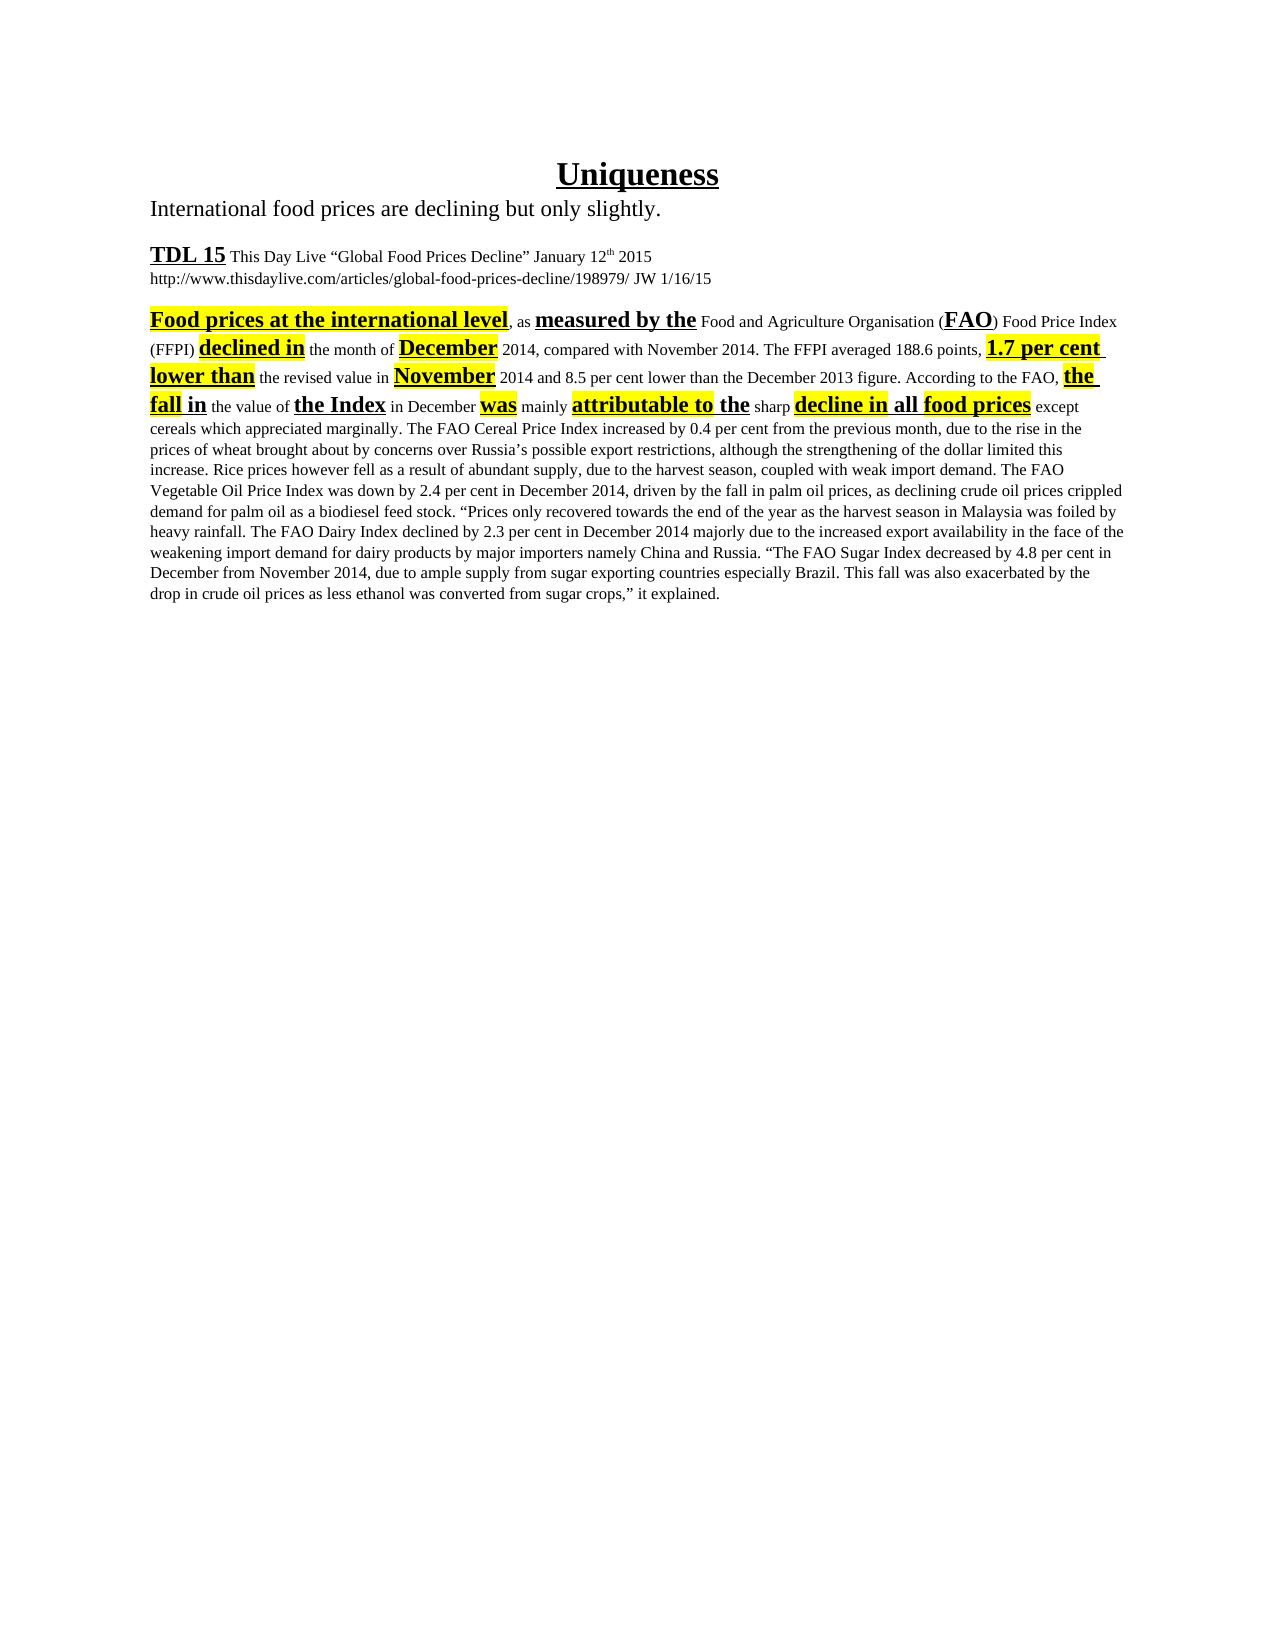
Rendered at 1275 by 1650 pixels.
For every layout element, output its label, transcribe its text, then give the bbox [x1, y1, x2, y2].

text Food prices at the international level, as measured by the Food and Agriculture Organisation (FAO) Food Price Index (FFPI) declined in the month of December 2014, compared with November 2014. The FFPI averaged 188.6 points, 1.7 per cent lower than the revised value in November 2014 and 8.5 per cent lower than the December 2013 figure. According to the FAO, the fall in the value of the Index in December was mainly attributable to the sharp decline in all food prices except cereals which appreciated marginally. The FAO Cereal Price Index increased by 0.4 per cent from the previous month, due to the rise in the prices of wheat brought about by concerns over Russia’s possible export restrictions, although the strengthening of the dollar limited this increase. Rice prices however fell as a result of abundant supply, due to the harvest season, coupled with weak import demand. The FAO Vegetable Oil Price Index was down by 2.4 per cent in December 2014, driven by the fall in palm oil prices, as declining crude oil prices crippled demand for palm oil as a biodiesel feed stock. “Prices only recovered towards the end of the year as the harvest season in Malaysia was foiled by heavy rainfall. The FAO Dairy Index declined by 2.3 per cent in December 2014 majorly due to the increased export availability in the face of the weakening import demand for dairy products by major importers namely China and Russia. “The FAO Sugar Index decreased by 4.8 per cent in December from November 2014, due to ample supply from sugar exporting countries especially Brazil. This fall was also exacerbated by the drop in crude oil prices as less ethanol was converted from sugar crops,” it explained. [150, 306, 1125, 603]
text TDL 15 This Day Live “Global Food Prices Decline” January 12th 2015 http://www.thisdaylive.com/articles/global-food-prices-decline/198979/ JW 1/16/15 [150, 241, 1125, 288]
subtitle Uniqueness [150, 154, 1125, 192]
text International food prices are declining but only slightly. [150, 196, 1125, 222]
